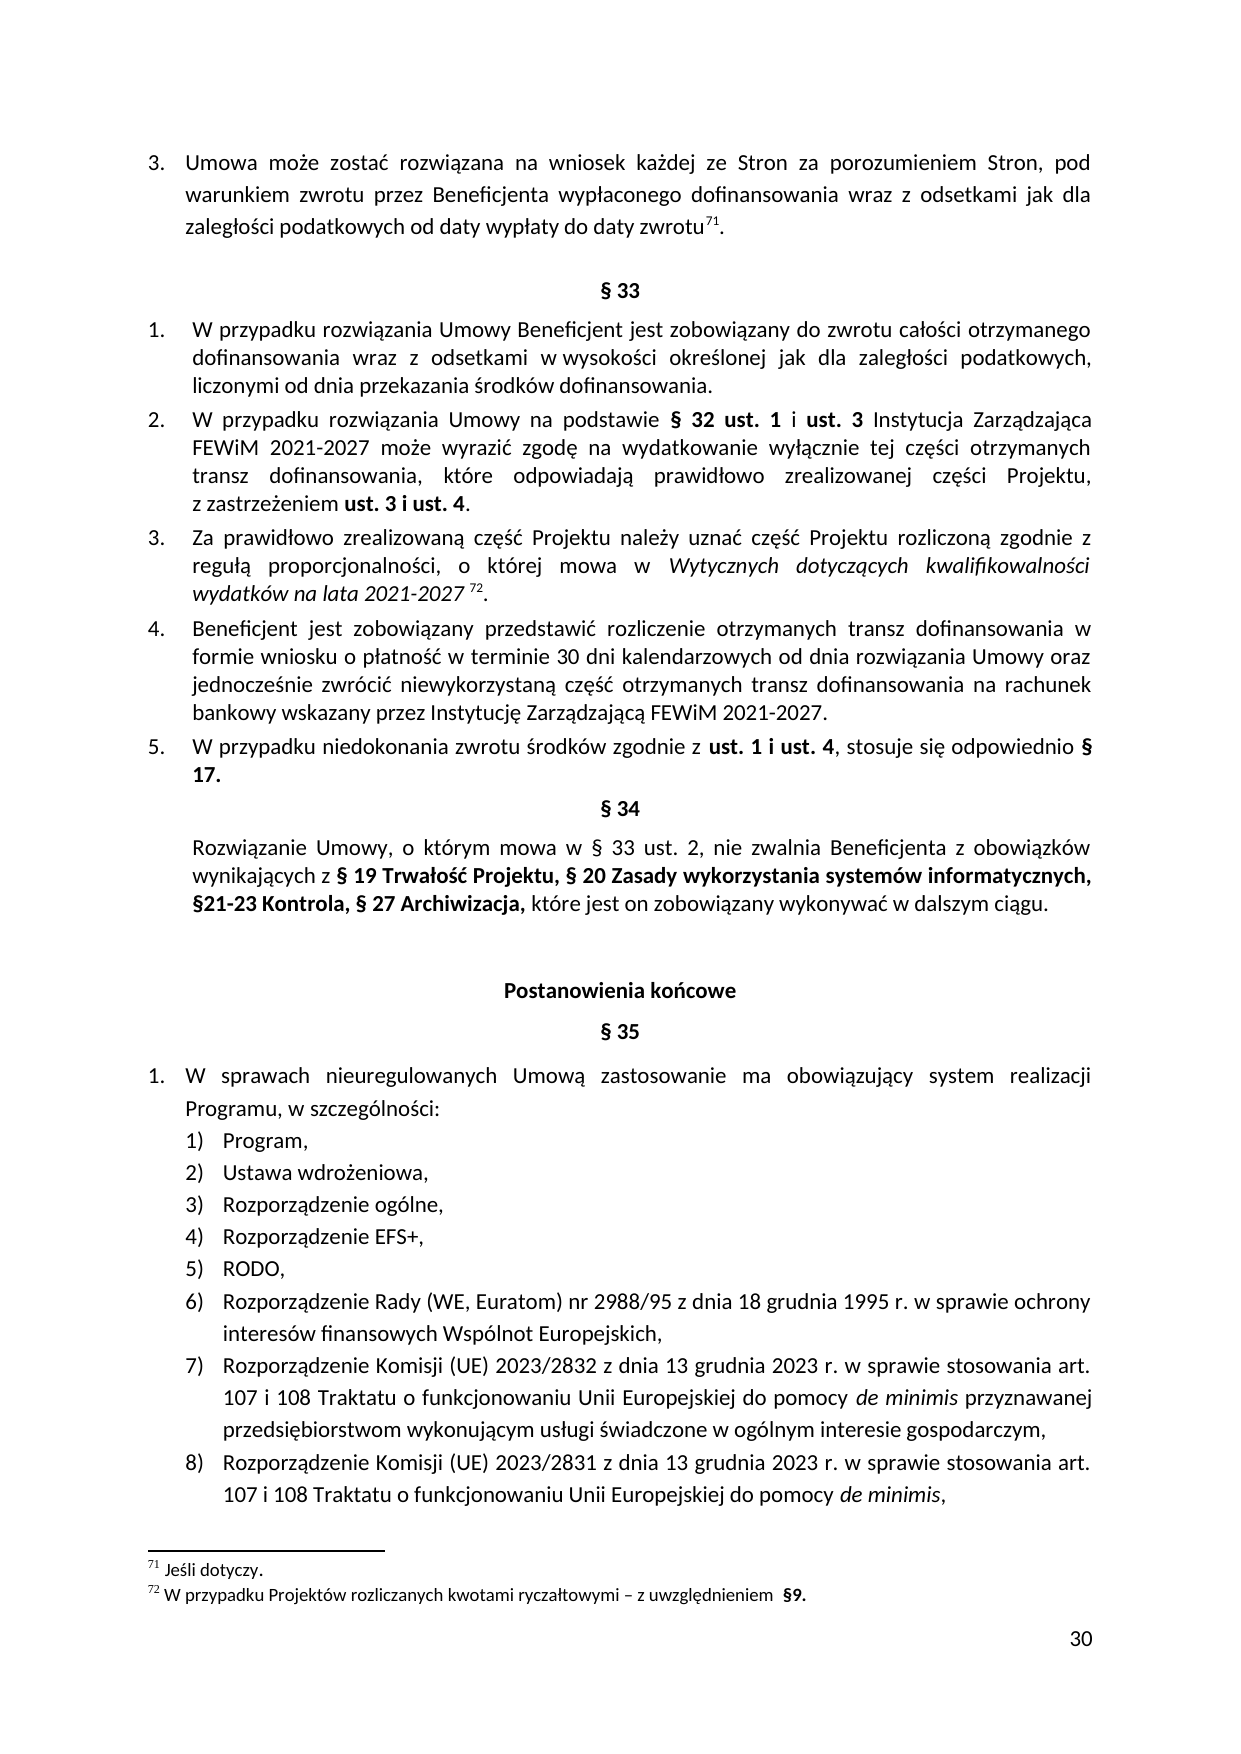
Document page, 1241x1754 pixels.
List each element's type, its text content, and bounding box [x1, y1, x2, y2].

list W przypadku rozwiązania Umowy na podstawie § 32 ust. 1 i ust. 3 Instytucja Zarządzająca FEWiM 2021-2027 może wyrazić zgodę na wydatkowanie wyłącznie tej części otrzymanych transz dofinansowania, które odpowiadają prawidłowo zrealizowanej części Projektu, z zastrzeżeniem ust. 3 i ust. 4. [148, 405, 1092, 517]
text § 33 [148, 276, 1092, 304]
text § 35 [148, 1017, 1092, 1045]
list Beneficjent jest zobowiązany przedstawić rozliczenie otrzymanych transz dofinansowania w formie wniosku o płatność w terminie 30 dni kalendarzowych od dnia rozwiązania Umowy oraz jednocześnie zwrócić niewykorzystaną część otrzymanych transz dofinansowania na rachunek bankowy wskazany przez Instytucję Zarządzającą FEWiM 2021-2027. [148, 614, 1092, 726]
text Rozporządzenie EFS+, [185, 1222, 1092, 1250]
list Umowa może zostać rozwiązana na wniosek każdej ze Stron za porozumieniem Stron, pod warunkiem zwrotu przez Beneficjenta wypłaconego dofinansowania wraz z odsetkami jak dla zaległości podatkowych od daty wypłaty do daty zwrotu. [148, 148, 1092, 240]
list W sprawach nieuregulowanych Umową zastosowanie ma obowiązujący system realizacji Programu, w szczególności: [148, 1061, 1092, 1122]
text Rozporządzenie Komisji (UE) 2023/2831 z dnia 13 grudnia 2023 r. w sprawie stosowania art. 107 i 108 Traktatu o funkcjonowaniu Unii Europejskiej do pomocy de minimis, [185, 1448, 1092, 1508]
text RODO, [185, 1254, 1092, 1283]
text Postanowienia końcowe [148, 976, 1092, 1004]
list Za prawidłowo zrealizowaną część Projektu należy uznać część Projektu rozliczoną zgodnie z regułą proporcjonalności, o której mowa w Wytycznych dotyczących kwalifikowalności wydatków na lata 2021-2027 . [148, 523, 1092, 608]
text Rozporządzenie Komisji (UE) 2023/2832 z dnia 13 grudnia 2023 r. w sprawie stosowania art. 107 i 108 Traktatu o funkcjonowaniu Unii Europejskiej do pomocy de minimis przyznawanej przedsiębiorstwom wykonującym usługi świadczone w ogólnym interesie gospodarczym, [185, 1351, 1092, 1443]
text Rozporządzenie Rady (WE, Euratom) nr 2988/95 z dnia 18 grudnia 1995 r. w sprawie ochrony interesów finansowych Wspólnot Europejskich, [185, 1287, 1092, 1347]
text Rozporządzenie ogólne, [185, 1190, 1092, 1218]
text § 34 [148, 794, 1092, 822]
list Ustawa wdrożeniowa, [185, 1158, 1092, 1186]
list Program, [185, 1126, 1092, 1154]
list W przypadku niedokonania zwrotu środków zgodnie z ust. 1 i ust. 4, stosuje się odpowiednio § 17. [148, 732, 1092, 788]
list W przypadku rozwiązania Umowy Beneficjent jest zobowiązany do zwrotu całości otrzymanego dofinansowania wraz z odsetkami w wysokości określonej jak dla zaległości podatkowych, liczonymi od dnia przekazania środków dofinansowania. [148, 315, 1092, 399]
text Rozwiązanie Umowy, o którym mowa w § 33 ust. 2, nie zwalnia Beneficjenta z obowiązków wynikających z § 19 Trwałość Projektu, § 20 Zasady wykorzystania systemów informatycznych, §21-23 Kontrola, § 27 Archiwizacja, które jest on zobowiązany wykonywać w dalszym ciągu. [192, 833, 1092, 917]
